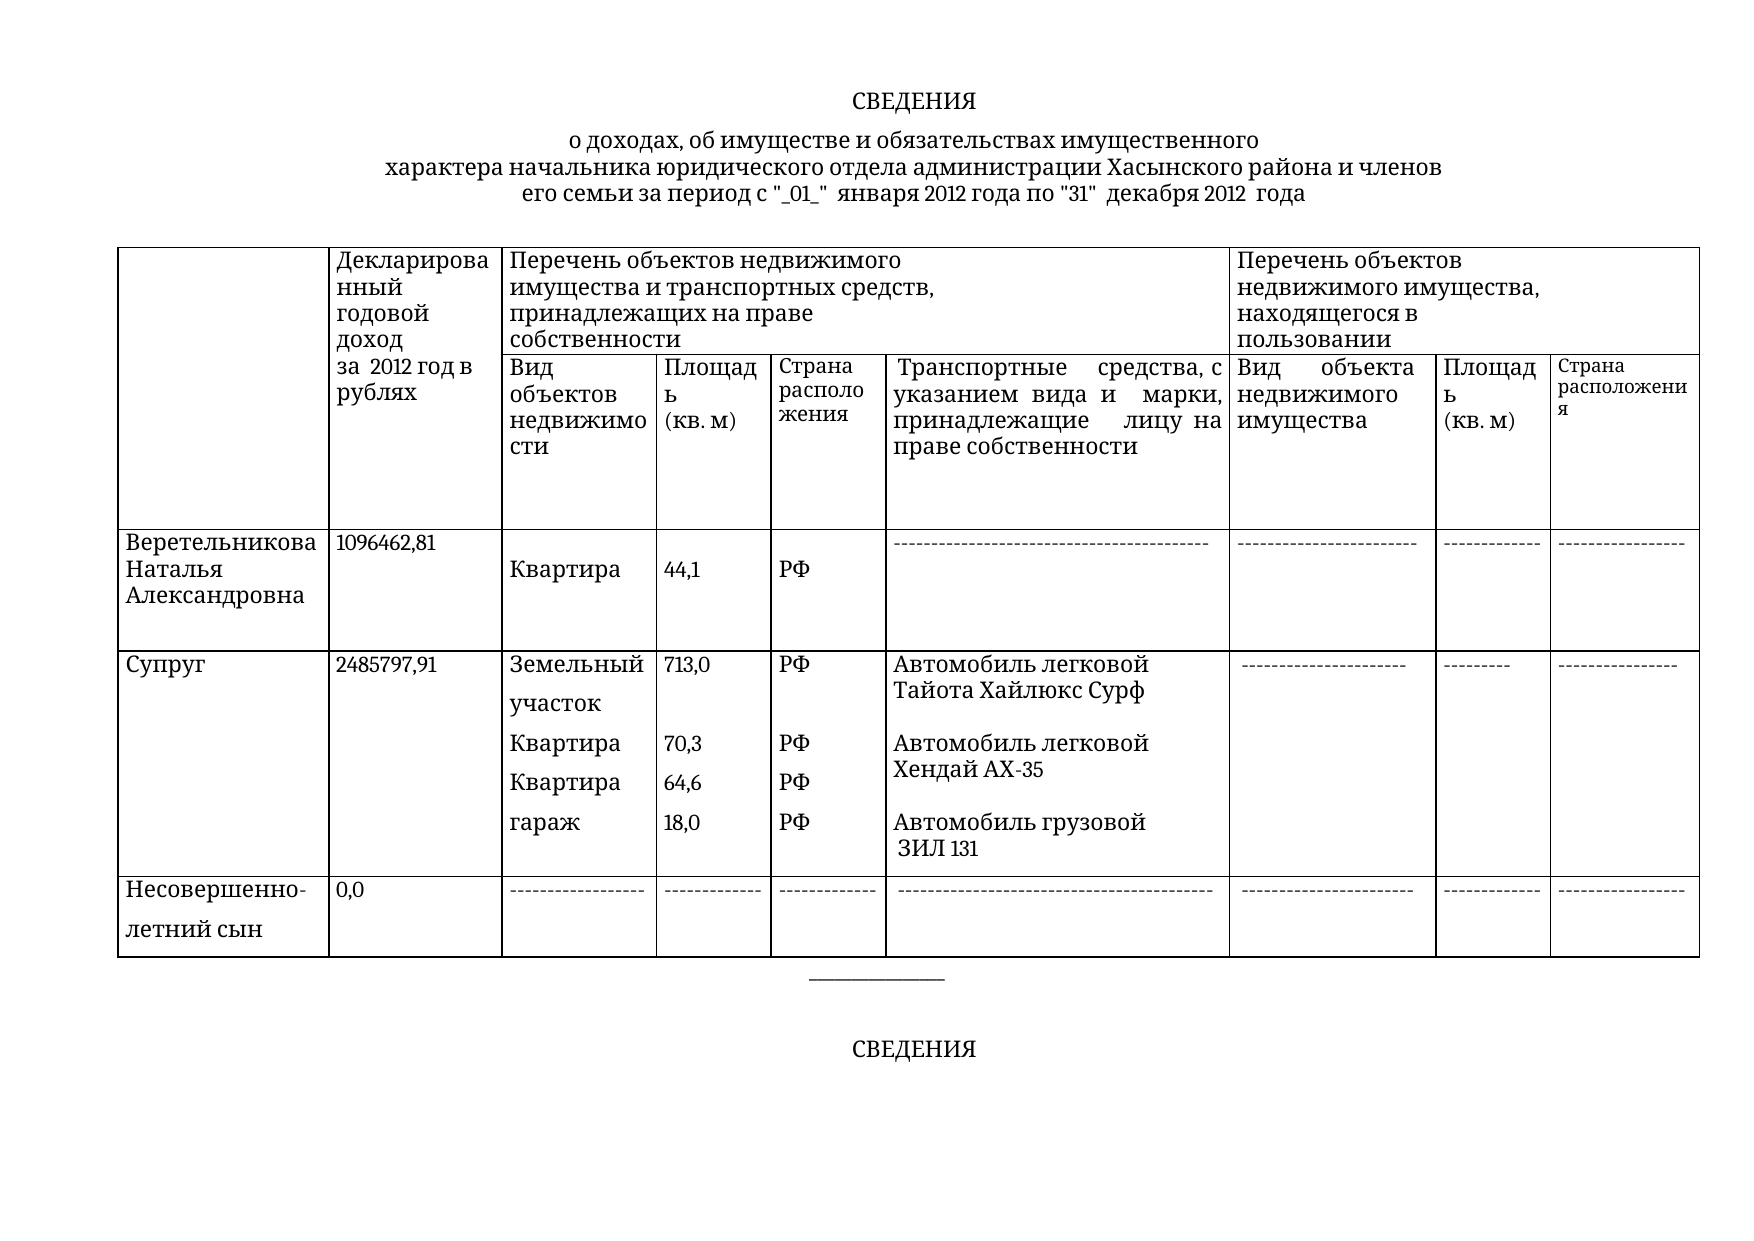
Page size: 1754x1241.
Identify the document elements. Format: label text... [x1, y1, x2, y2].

table_header Перечень объектов недвижимого имущества, находящегося в пользовании [1230, 248, 1699, 353]
table_cell Автомобиль легковой Тайота Хайлюкс Сурф Автомобиль легковой Хендай АХ-35 Автомобиль грузовой ЗИЛ 131 [887, 652, 1229, 876]
table_cell 713,0 70,3 64,6 18,0 [657, 652, 770, 876]
table_cell 44,1 [657, 530, 770, 650]
table_cell ------------- [1437, 530, 1550, 650]
text его семьи за период с "_01_" января 2012 года по "31" декабря 2012 года [118, 181, 1636, 207]
table_cell Вид объектов недвижимости [503, 355, 656, 528]
table_cell 2485797,91 [330, 652, 501, 876]
table_header Декларированный годовой доход за 2012 год в рублях [330, 248, 501, 528]
table_header [119, 248, 328, 528]
table_cell Страна расположения [1551, 355, 1699, 528]
table_cell ------------- [657, 877, 770, 956]
table_cell Супруг [119, 652, 328, 876]
text о доходах, об имуществе и обязательствах имущественного [118, 128, 1636, 154]
table_cell 0,0 [330, 877, 501, 956]
table_header Перечень объектов недвижимого имущества и транспортных средств, принадлежащих на праве собственности [503, 248, 1229, 353]
table_cell ------------- [1437, 877, 1550, 956]
text ________________ [118, 958, 1636, 984]
table_cell Площадь (кв. м) [1437, 355, 1550, 528]
text СВЕДЕНИЯ [118, 1037, 1636, 1063]
table_cell ------------------------------------------ [887, 877, 1229, 956]
table_cell Вид объекта недвижимого имущества [1230, 355, 1435, 528]
table_cell Земельный участок Квартира Квартира гараж [503, 652, 656, 876]
table_cell ---------------------- [1230, 652, 1435, 876]
table_cell Несовершенно-летний сын [119, 877, 328, 956]
table_cell Квартира [503, 530, 656, 650]
table_cell --------- [1437, 652, 1550, 876]
table_cell ------------------------------------------ [887, 530, 1229, 650]
table_cell ---------------- [1551, 652, 1699, 876]
table_cell ------------------ [503, 877, 656, 956]
table_cell ----------------- [1551, 530, 1699, 650]
table_cell ----------------- [1551, 877, 1699, 956]
table_cell Страна расположения [772, 355, 885, 528]
table_cell ------------- [772, 877, 885, 956]
text СВЕДЕНИЯ [118, 88, 1636, 115]
table_cell ----------------------- [1230, 877, 1435, 956]
table_cell Веретельникова Наталья Александровна [119, 530, 328, 650]
table_cell Площадь (кв. м) [657, 355, 770, 528]
table_cell РФ [772, 530, 885, 650]
table_cell ------------------------ [1230, 530, 1435, 650]
table_cell РФ РФ РФ РФ [772, 652, 885, 876]
text характера начальника юридического отдела администрации Хасынского района и членов [118, 154, 1636, 181]
table_cell 1096462,81 [330, 530, 501, 650]
table_cell Транспортные средства, с указанием вида и марки, принадлежащие лицу на праве собственности [887, 355, 1229, 528]
